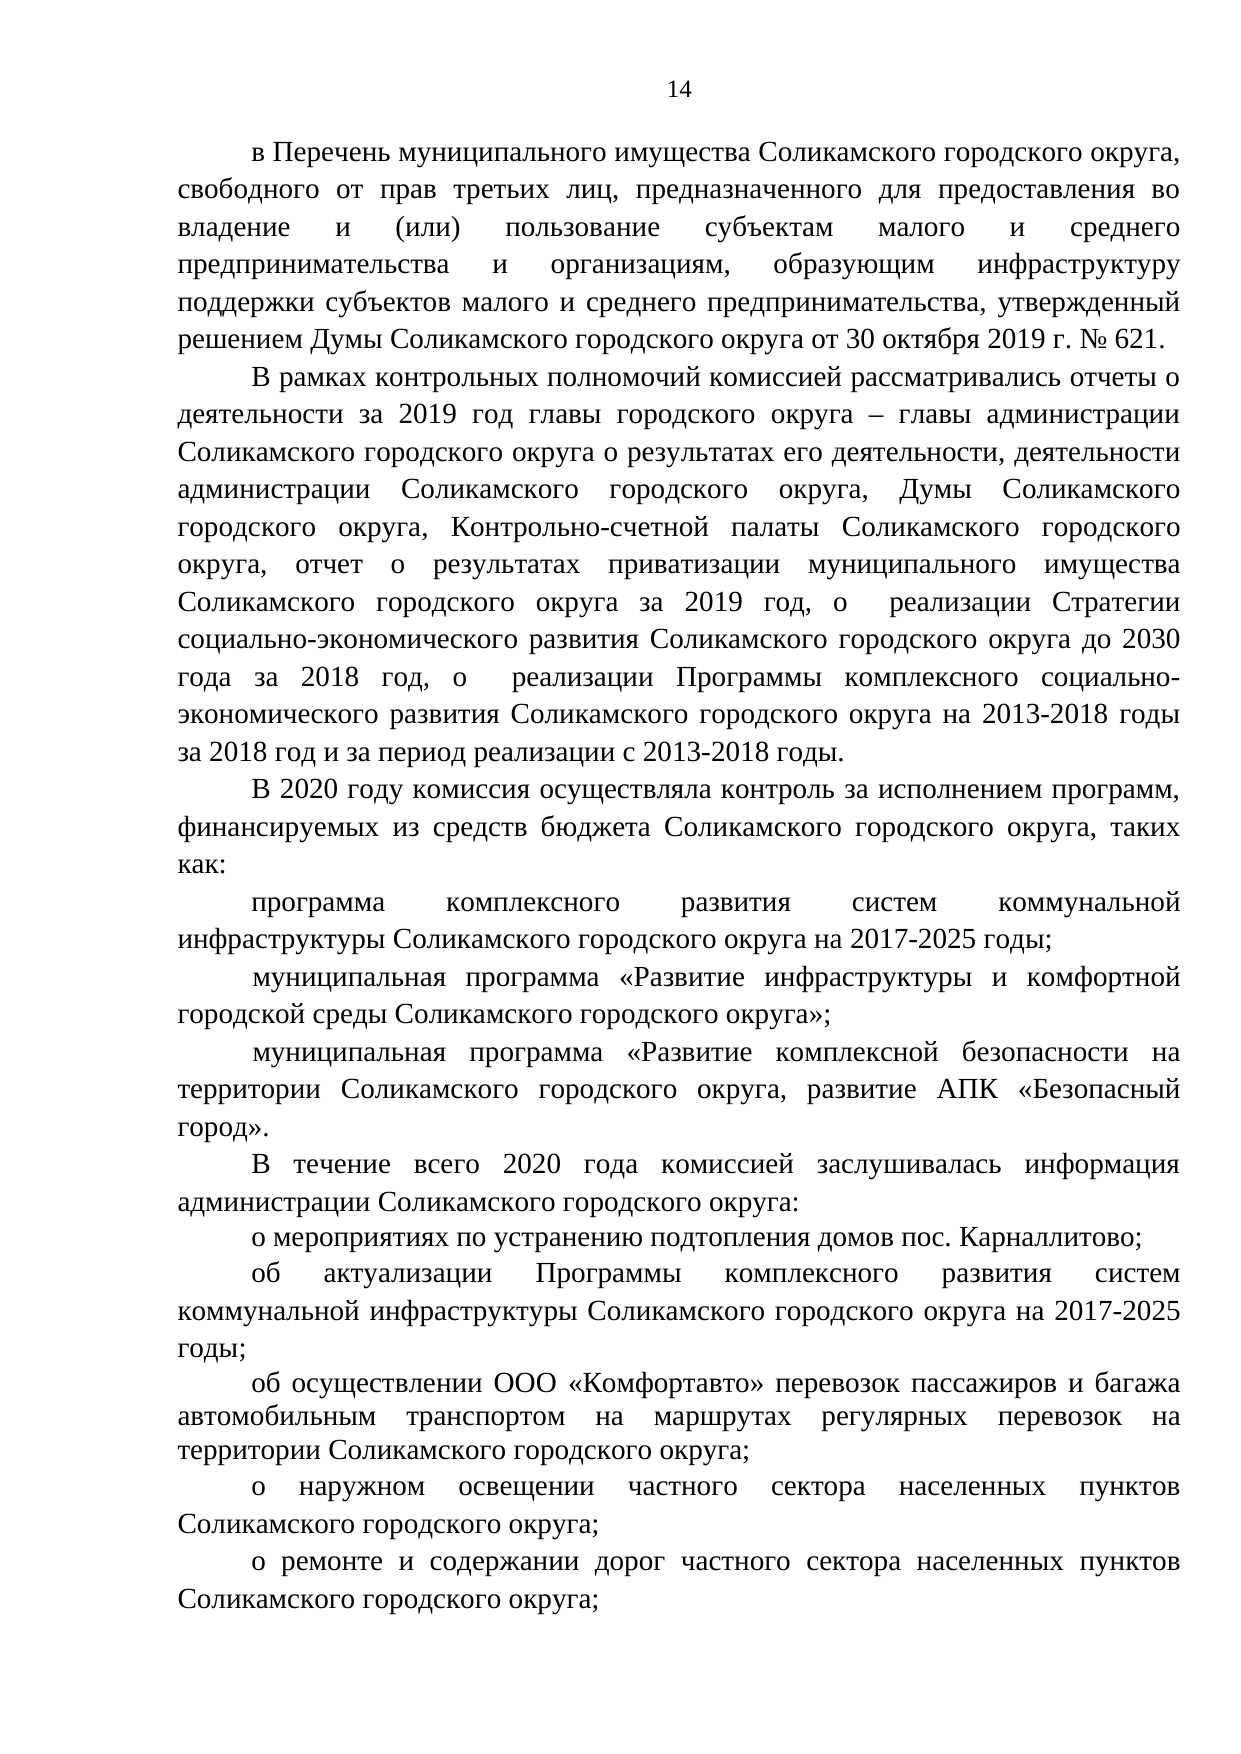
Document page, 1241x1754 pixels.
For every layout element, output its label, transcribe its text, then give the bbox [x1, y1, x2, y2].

text в Перечень муниципального имущества Соликамского городского округа, свободного от прав третьих лиц, предназначенного для предоставления во владение и (или) пользование субъектам малого и среднего предпринимательства и организациям, образующим инфраструктуру поддержки субъектов малого и среднего предпринимательства, утвержденный решением Думы Соликамского городского округа от 30 октября 2019 г. № 621. [177, 131, 1181, 356]
text об осуществлении ООО «Комфортавто» перевозок пассажиров и багажа автомобильным транспортом на маршрутах регулярных перевозок на территории Соликамского городского округа; [177, 1365, 1181, 1466]
text о мероприятиях по устранению подтопления домов пос. Карналлитово; [177, 1219, 1181, 1252]
text об актуализации Программы комплексного развития систем коммунальной инфраструктуры Соликамского городского округа на 2017-2025 годы; [177, 1252, 1181, 1365]
text программа комплексного развития систем коммунальной инфраструктуры Соликамского городского округа на 2017-2025 годы; [177, 881, 1181, 956]
text В течение всего 2020 года комиссией заслушивалась информация администрации Соликамского городского округа: [177, 1144, 1181, 1219]
title В 2020 году комиссия осуществляла контроль за исполнением программ, финансируемых из средств бюджета Соликамского городского округа, таких как: [177, 769, 1181, 881]
text о ремонте и содержании дорог частного сектора населенных пунктов Соликамского городского округа; [177, 1541, 1181, 1616]
text о наружном освещении частного сектора населенных пунктов Соликамского городского округа; [177, 1466, 1181, 1541]
text В рамках контрольных полномочий комиссией рассматривались отчеты о деятельности за 2019 год главы городского округа – главы администрации Соликамского городского округа о результатах его деятельности, деятельности администрации Соликамского городского округа, Думы Соликамского городского округа, Контрольно-счетной палаты Соликамского городского округа, отчет о результатах приватизации муниципального имущества Соликамского городского округа за 2019 год, о реализации Стратегии социально-экономического развития Соликамского городского округа до 2030 года за 2018 год, о реализации Программы комплексного социально-экономического развития Соликамского городского округа на 2013-2018 годы за 2018 год и за период реализации с 2013-2018 годы. [177, 356, 1181, 769]
text муниципальная программа «Развитие комплексной безопасности на территории Соликамского городского округа, развитие АПК «Безопасный город». [177, 1031, 1181, 1144]
text муниципальная программа «Развитие инфраструктуры и комфортной городской среды Соликамского городского округа»; [177, 956, 1181, 1031]
